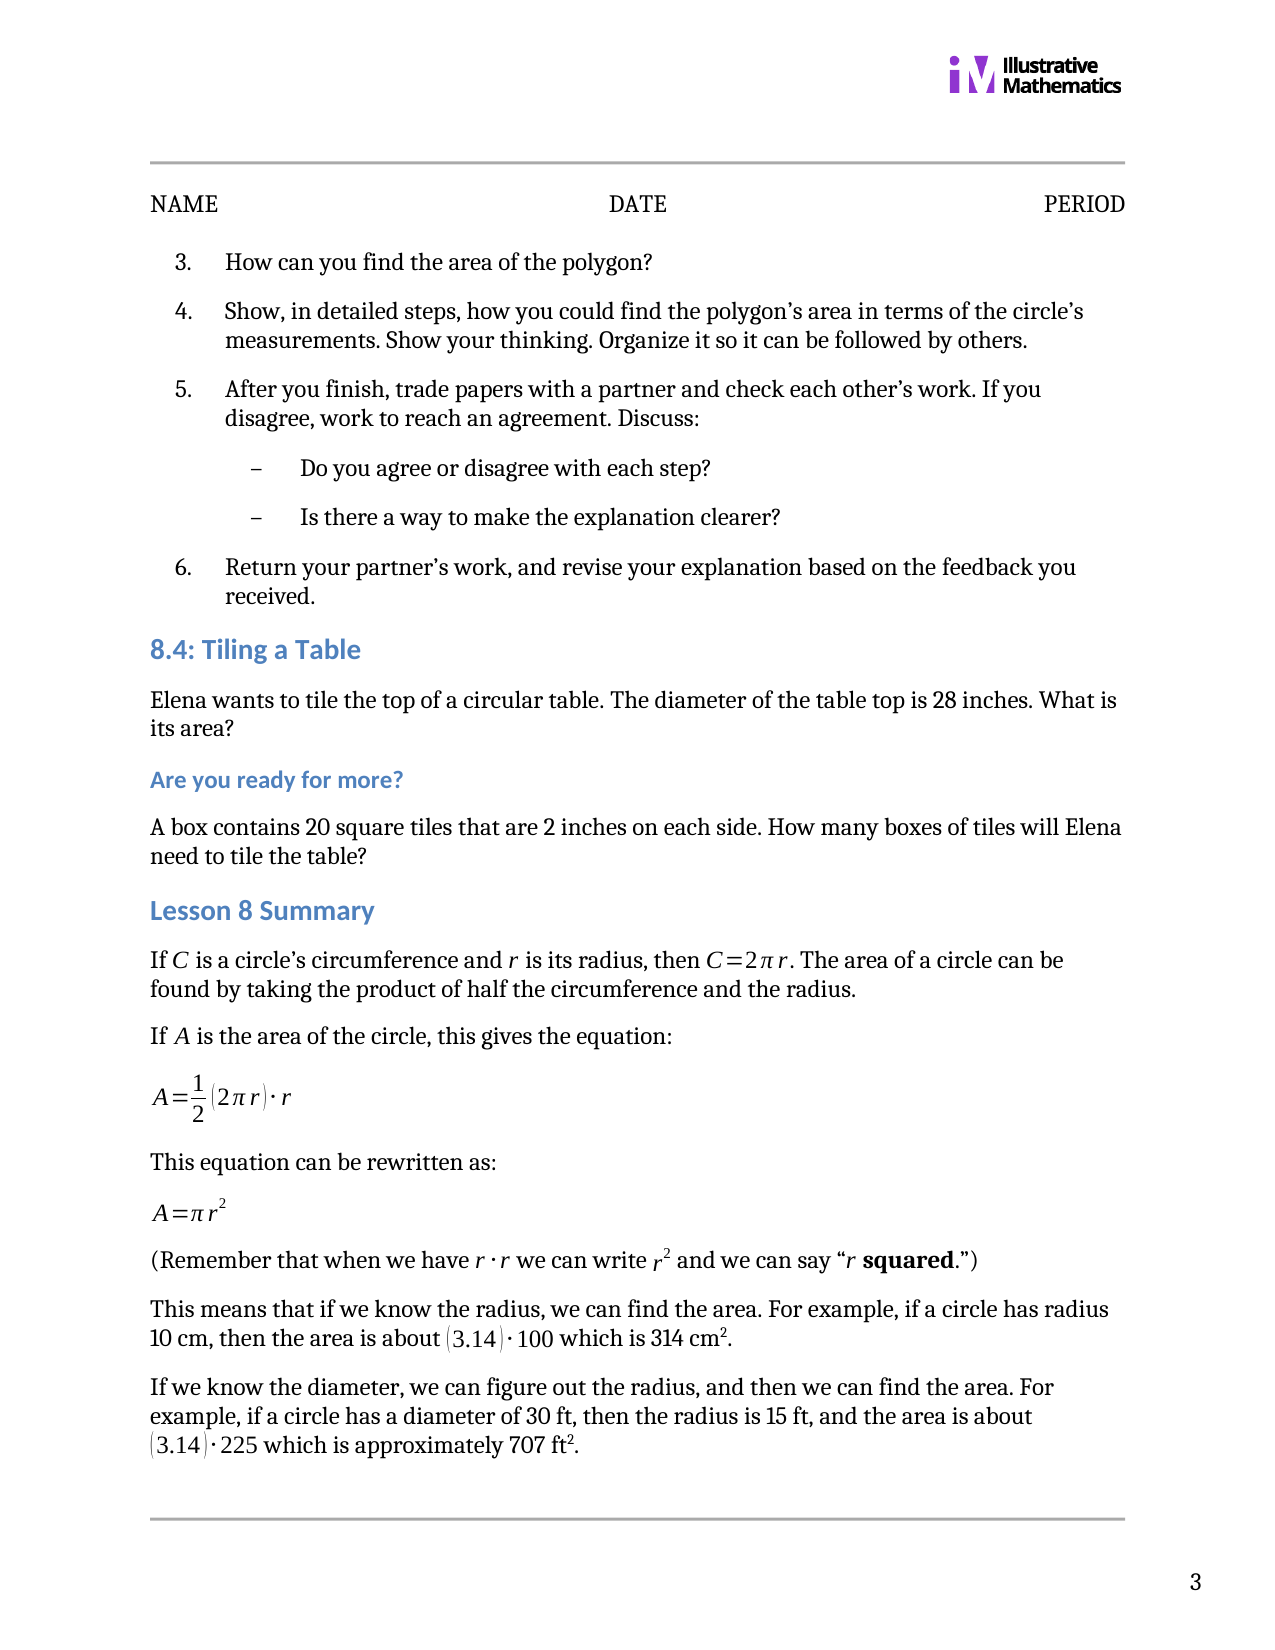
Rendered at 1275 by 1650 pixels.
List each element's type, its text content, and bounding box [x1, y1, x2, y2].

list After you finish, trade papers with a partner and check each other’s work. If you disagree, work to reach an agreement. Discuss: [175, 375, 1125, 433]
text This equation can be rewritten as: [150, 1147, 1125, 1176]
list How can you find the area of the polygon? [175, 247, 1125, 276]
text If is the area of the circle, this gives the equation: [150, 1022, 1125, 1051]
text This means that if we know the radius, we can find the area. For example, if a circle has radius 10 cm, then the area is about which is 314 cm2. [150, 1295, 1125, 1354]
list Show, in detailed steps, how you could find the polygon’s area in terms of the circle’s measurements. Show your thinking. Organize it so it can be followed by others. [175, 297, 1125, 354]
list Return your partner’s work, and revise your explanation based on the feedback you received. [175, 553, 1125, 610]
text Elena wants to tile the top of a circular table. The diameter of the table top is 28 inches. What is its area? [150, 686, 1125, 743]
text If is a circle’s circumference and is its radius, then . The area of a circle can be found by taking the product of half the circumference and the radius. [150, 946, 1125, 1003]
subtitle Are you ready for more? [150, 764, 1125, 794]
list Is there a way to make the explanation clearer? [250, 503, 1125, 532]
text If we know the diameter, we can figure out the radius, and then we can find the area. For example, if a circle has a diameter of 30 ft, then the radius is 15 ft, and the area is about which is approximately 707 ft2. [150, 1373, 1125, 1461]
picture [949, 55, 1121, 93]
list Do you agree or disagree with each step? [250, 454, 1125, 482]
text A box contains 20 square tiles that are 2 inches on each side. How many boxes of tiles will Elena need to tile the table? [150, 813, 1125, 871]
text (Remember that when we have we can write and we can say “ squared.”) [150, 1245, 1125, 1276]
subtitle Lesson 8 Summary [150, 892, 1125, 927]
subtitle 8.4: Tiling a Table [150, 631, 1125, 667]
